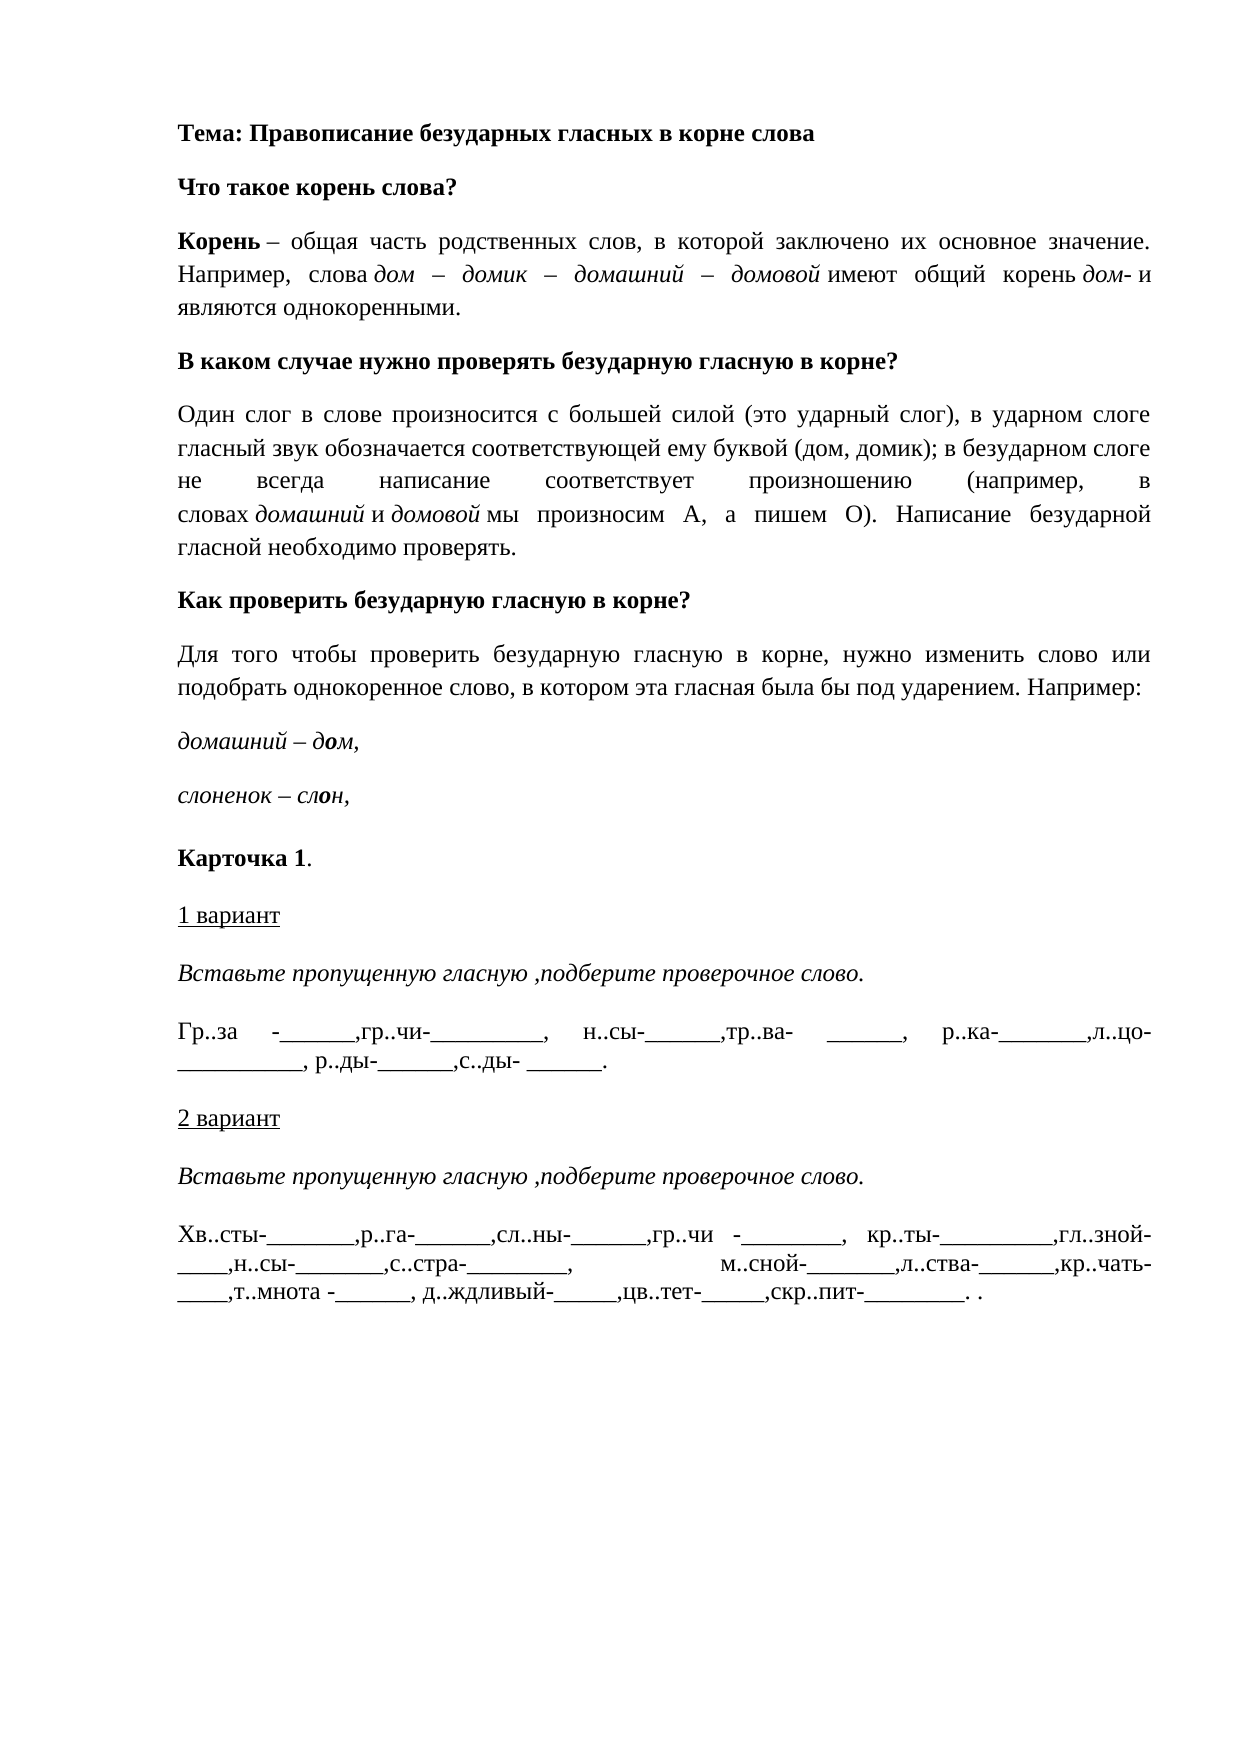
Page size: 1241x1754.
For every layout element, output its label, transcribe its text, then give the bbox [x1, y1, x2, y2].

text Вставьте пропущенную гласную ,подберите проверочное слово. [177, 1161, 1152, 1190]
text Гр..за -______,гр..чи-_________, н..сы-______,тр..ва- ______, р..ка-_______,л..цо- __________, р..ды-______,с..ды- ______. [177, 1016, 1152, 1074]
text В каком случае нужно проверять безударную гласную в корне? [177, 346, 1152, 374]
text домашний – дом, [177, 726, 1152, 755]
text Корень – общая часть родственных слов, в которой заключено их основное значение. Например, слова дом – домик – домашний – домовой имеют общий корень дом- и являются однокоренными. [177, 226, 1152, 321]
text Вставьте пропущенную гласную ,подберите проверочное слово. [177, 958, 1152, 987]
text 1 вариант [177, 901, 1152, 929]
text Карточка 1. [177, 843, 1152, 871]
text 2 вариант [177, 1103, 1152, 1132]
text Один слог в слове произносится с большей силой (это ударный слог), в ударном слоге гласный звук обозначается соответствующей ему буквой (дом, домик); в безударном слоге не всегда написание соответствует произношению (например, в словах домашний и домовой мы произносим А, а пишем О). Написание безударной гласной необходимо проверять. [177, 399, 1152, 560]
text Что такое корень слова? [177, 172, 1152, 201]
text Тема: Правописание безударных гласных в корне слова [177, 118, 1152, 147]
text Хв..сты-_______,р..га-______,сл..ны-______,гр..чи -________, кр..ты-_________,гл..зной-____,н..сы-_______,с..стра-________, м..сной-_______,л..ства-______,кр..чать-____,т..мнота -______, д..ждливый-_____,цв..тет-_____,скр..пит-________. . [177, 1219, 1152, 1305]
text Для того чтобы проверить безударную гласную в корне, нужно изменить слово или подобрать однокоренное слово, в котором эта гласная была бы под ударением. Например: [177, 639, 1152, 701]
text Как проверить безударную гласную в корне? [177, 586, 1152, 614]
text слоненок – слон, [177, 780, 1152, 809]
